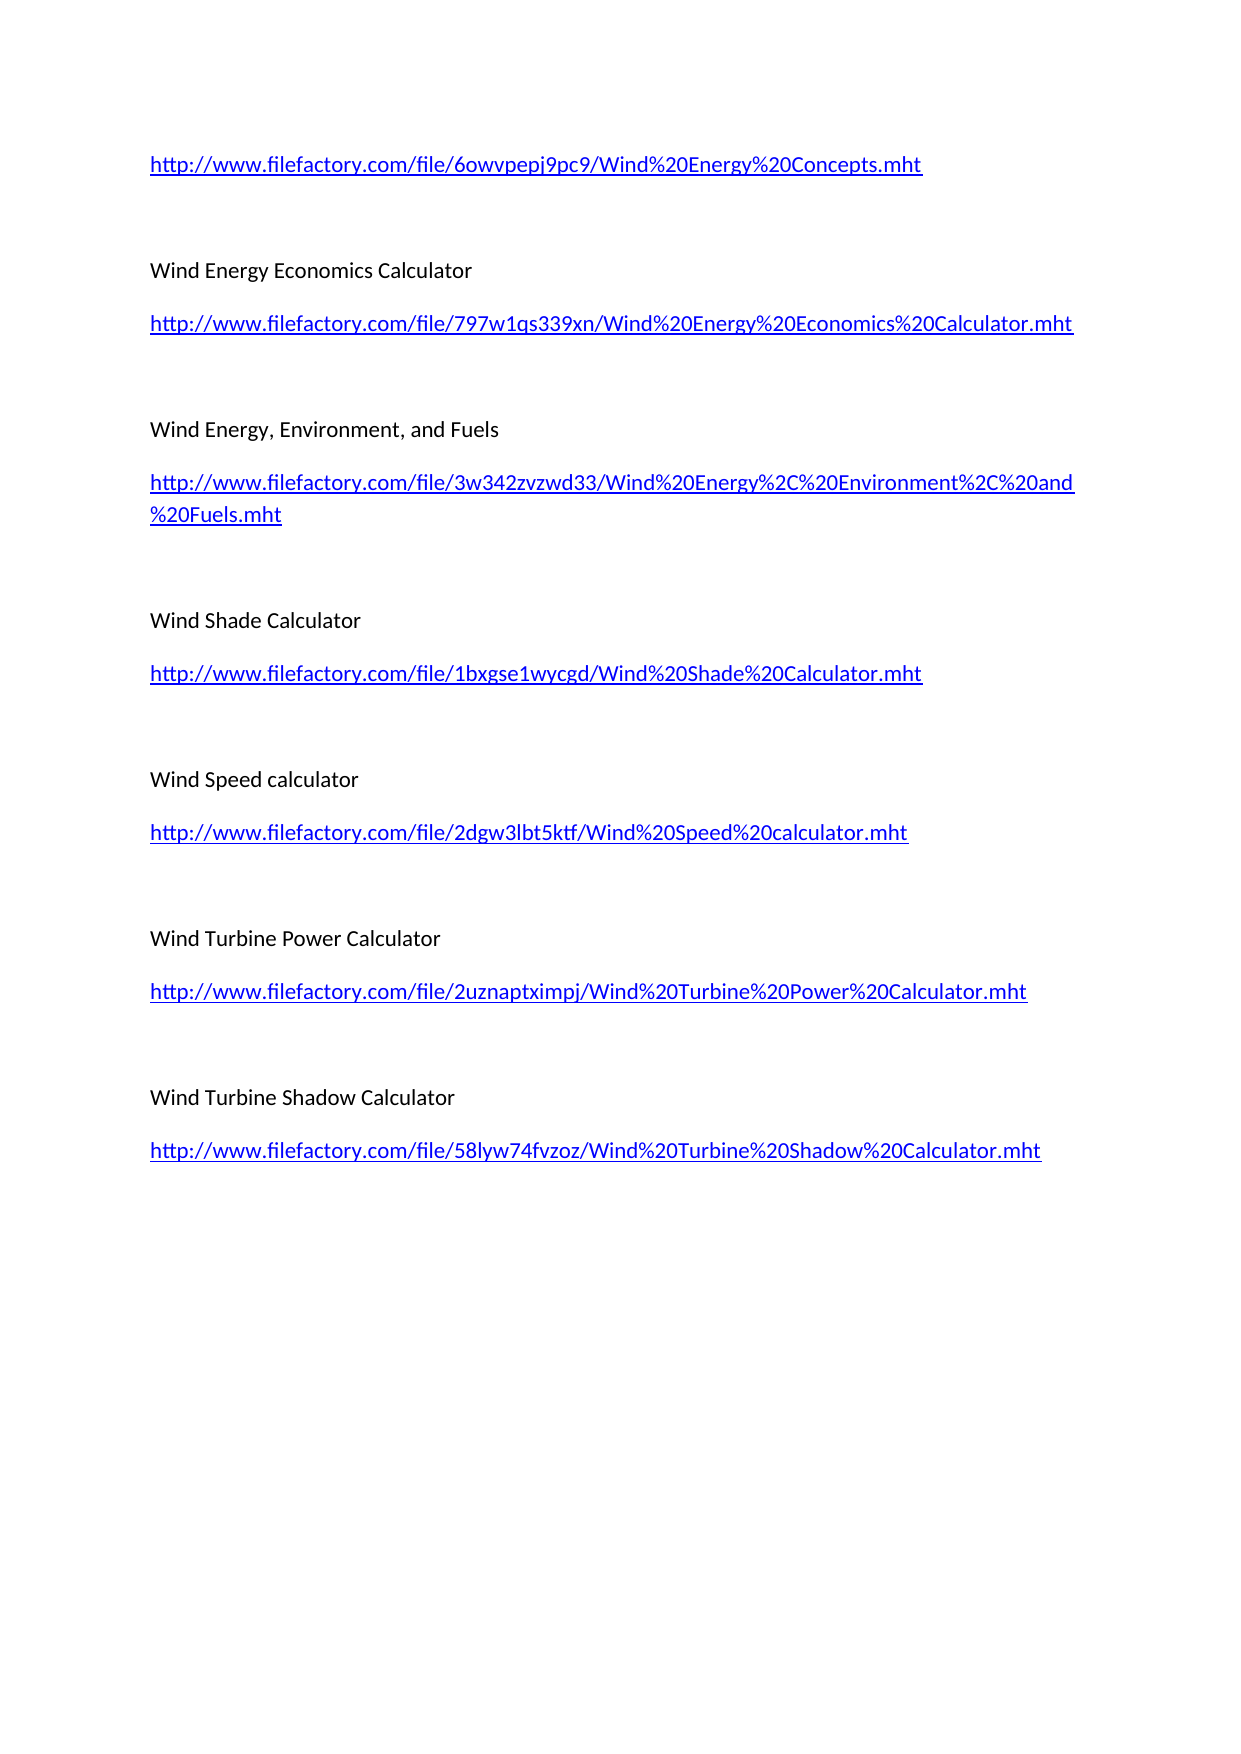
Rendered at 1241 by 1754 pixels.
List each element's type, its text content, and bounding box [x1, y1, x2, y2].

text Wind Energy Economics Calculator [150, 256, 1090, 284]
text http://www.filefactory.com/file/797w1qs339xn/Wind%20Energy%20Economics%20Calculator.mht [150, 309, 1090, 337]
text http://www.filefactory.com/file/2uznaptximpj/Wind%20Turbine%20Power%20Calculator.mht [150, 977, 1090, 1006]
text http://www.filefactory.com/file/1bxgse1wycgd/Wind%20Shade%20Calculator.mht [150, 659, 1090, 687]
text http://www.filefactory.com/file/3w342zvzwd33/Wind%20Energy%2C%20Environment%2C%20and%20Fuels.mht [150, 468, 1090, 528]
text Wind Speed calculator [150, 765, 1090, 793]
text Wind Energy, Environment, and Fuels [150, 415, 1090, 443]
text http://www.filefactory.com/file/6owvpepj9pc9/Wind%20Energy%20Concepts.mht [150, 150, 1090, 178]
text http://www.filefactory.com/file/58lyw74fvzoz/Wind%20Turbine%20Shadow%20Calculator.mht [150, 1137, 1090, 1164]
text Wind Turbine Power Calculator [150, 924, 1090, 952]
text http://www.filefactory.com/file/2dgw3lbt5ktf/Wind%20Speed%20calculator.mht [150, 818, 1090, 846]
text Wind Shade Calculator [150, 606, 1090, 634]
text Wind Turbine Shadow Calculator [150, 1083, 1090, 1112]
